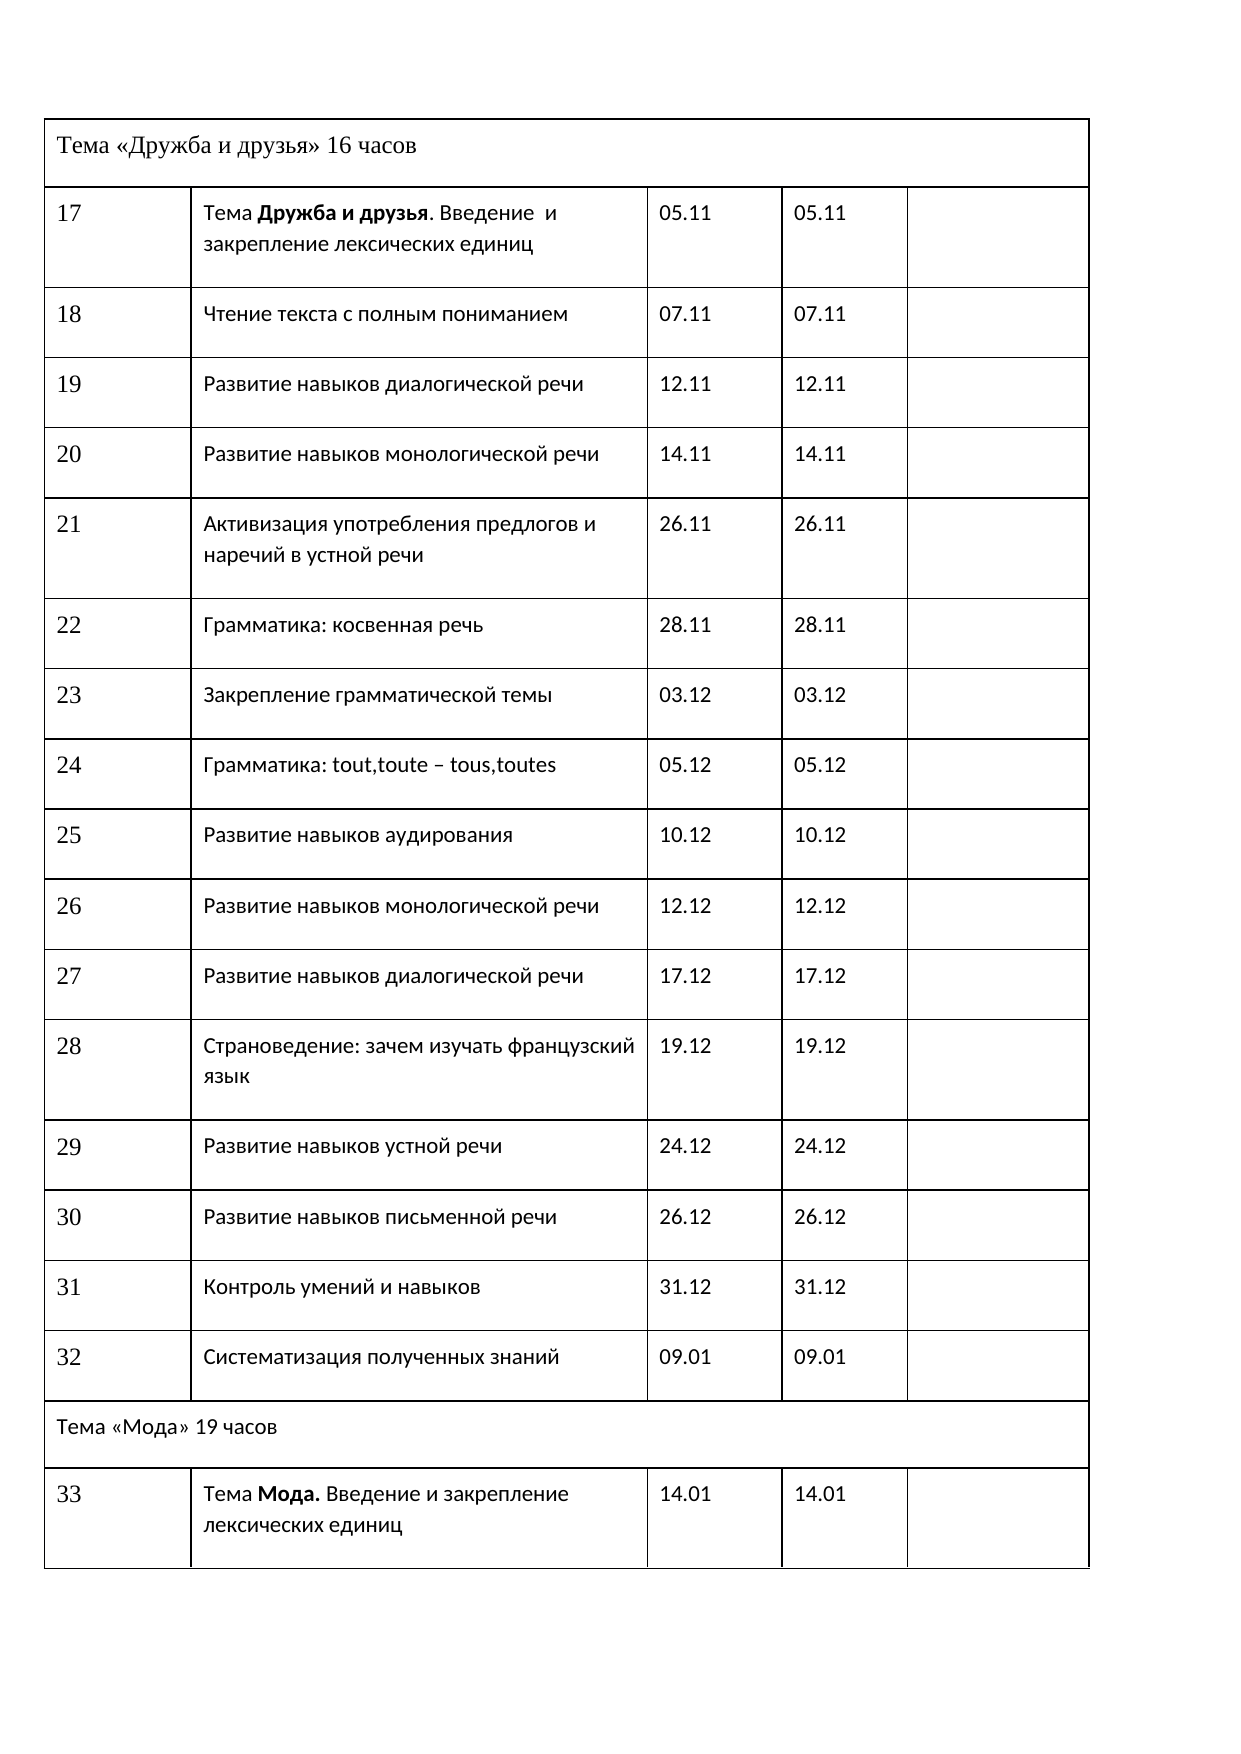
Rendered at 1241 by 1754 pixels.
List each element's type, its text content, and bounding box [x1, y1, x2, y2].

table_cell Развитие навыков монологической речи [192, 880, 647, 948]
table_cell Развитие навыков монологической речи [192, 428, 647, 497]
table_cell 24 [45, 740, 190, 808]
table_cell Тема Мода. Введение и закрепление лексических единиц [192, 1469, 647, 1567]
table_cell [908, 188, 1088, 286]
table_cell 05.12 [648, 740, 781, 808]
table_cell Страноведение: зачем изучать французский язык [192, 1020, 647, 1119]
table_cell 10.12 [783, 810, 907, 878]
table_cell 24.12 [648, 1121, 781, 1189]
table_cell 14.01 [648, 1469, 781, 1567]
table_cell [908, 428, 1088, 497]
table_cell [908, 599, 1088, 668]
table_cell [908, 669, 1088, 738]
table_cell [908, 950, 1088, 1019]
table_cell Закрепление грамматической темы [192, 669, 647, 738]
table_cell 12.12 [648, 880, 781, 948]
table_cell 05.11 [648, 188, 781, 286]
table_cell Активизация употребления предлогов и наречий в устной речи [192, 499, 647, 597]
table_cell 05.11 [783, 188, 907, 286]
table_cell 14.01 [783, 1469, 907, 1567]
table_cell Развитие навыков аудирования [192, 810, 647, 878]
table_cell [908, 1191, 1088, 1259]
table_cell 30 [45, 1191, 190, 1259]
table_cell 14.11 [648, 428, 781, 497]
table_cell 28.11 [783, 599, 907, 668]
table_cell 07.11 [648, 288, 781, 357]
table_cell 17 [45, 188, 190, 286]
table_cell 24.12 [783, 1121, 907, 1189]
table_cell Тема Дружба и друзья. Введение и закрепление лексических единиц [192, 188, 647, 286]
table_cell 19.12 [783, 1020, 907, 1119]
table_cell 03.12 [648, 669, 781, 738]
table_cell [908, 288, 1088, 357]
table_cell 28.11 [648, 599, 781, 668]
table_cell 17.12 [648, 950, 781, 1019]
table_cell 09.01 [648, 1331, 781, 1400]
table_cell Чтение текста с полным пониманием [192, 288, 647, 357]
table_cell 19.12 [648, 1020, 781, 1119]
table_cell Систематизация полученных знаний [192, 1331, 647, 1400]
table_cell Грамматика: косвенная речь [192, 599, 647, 668]
table_cell 21 [45, 499, 190, 597]
table_cell 26 [45, 880, 190, 948]
table_cell 26.12 [783, 1191, 907, 1259]
table_cell [908, 358, 1088, 427]
table_cell [908, 810, 1088, 878]
table_cell Тема «Дружба и друзья» 16 часов [45, 120, 1088, 186]
table_cell 12.12 [783, 880, 907, 948]
table_cell 20 [45, 428, 190, 497]
table_cell Грамматика: tout,toute – tous,toutes [192, 740, 647, 808]
table_cell 33 [45, 1469, 190, 1567]
table_cell [908, 1121, 1088, 1189]
table_cell 23 [45, 669, 190, 738]
table_cell [908, 1469, 1088, 1567]
table_cell 05.12 [783, 740, 907, 808]
table_cell 26.11 [783, 499, 907, 597]
table_cell 22 [45, 599, 190, 668]
table_cell Развитие навыков устной речи [192, 1121, 647, 1189]
table_cell [908, 880, 1088, 948]
table_cell 10.12 [648, 810, 781, 878]
table_cell 31 [45, 1261, 190, 1330]
table_cell 12.11 [783, 358, 907, 427]
table_cell 31.12 [648, 1261, 781, 1330]
table_cell 07.11 [783, 288, 907, 357]
table_cell Развитие навыков письменной речи [192, 1191, 647, 1259]
table_cell [908, 1020, 1088, 1119]
table_cell 28 [45, 1020, 190, 1119]
table_cell Контроль умений и навыков [192, 1261, 647, 1330]
table_cell 27 [45, 950, 190, 1019]
table_cell Развитие навыков диалогической речи [192, 358, 647, 427]
table_cell 09.01 [783, 1331, 907, 1400]
table_cell [908, 1331, 1088, 1400]
table_cell Развитие навыков диалогической речи [192, 950, 647, 1019]
table_cell 12.11 [648, 358, 781, 427]
table_cell 26.12 [648, 1191, 781, 1259]
table_cell 32 [45, 1331, 190, 1400]
table_cell 17.12 [783, 950, 907, 1019]
table_cell 25 [45, 810, 190, 878]
table_cell [908, 740, 1088, 808]
table_cell 26.11 [648, 499, 781, 597]
table_cell [908, 499, 1088, 597]
table_cell Тема «Мода» 19 часов [45, 1402, 1088, 1467]
table_cell 31.12 [783, 1261, 907, 1330]
table_cell 18 [45, 288, 190, 357]
table_cell 29 [45, 1121, 190, 1189]
table_cell [908, 1261, 1088, 1330]
table_cell 14.11 [783, 428, 907, 497]
table_cell 19 [45, 358, 190, 427]
table_cell 03.12 [783, 669, 907, 738]
